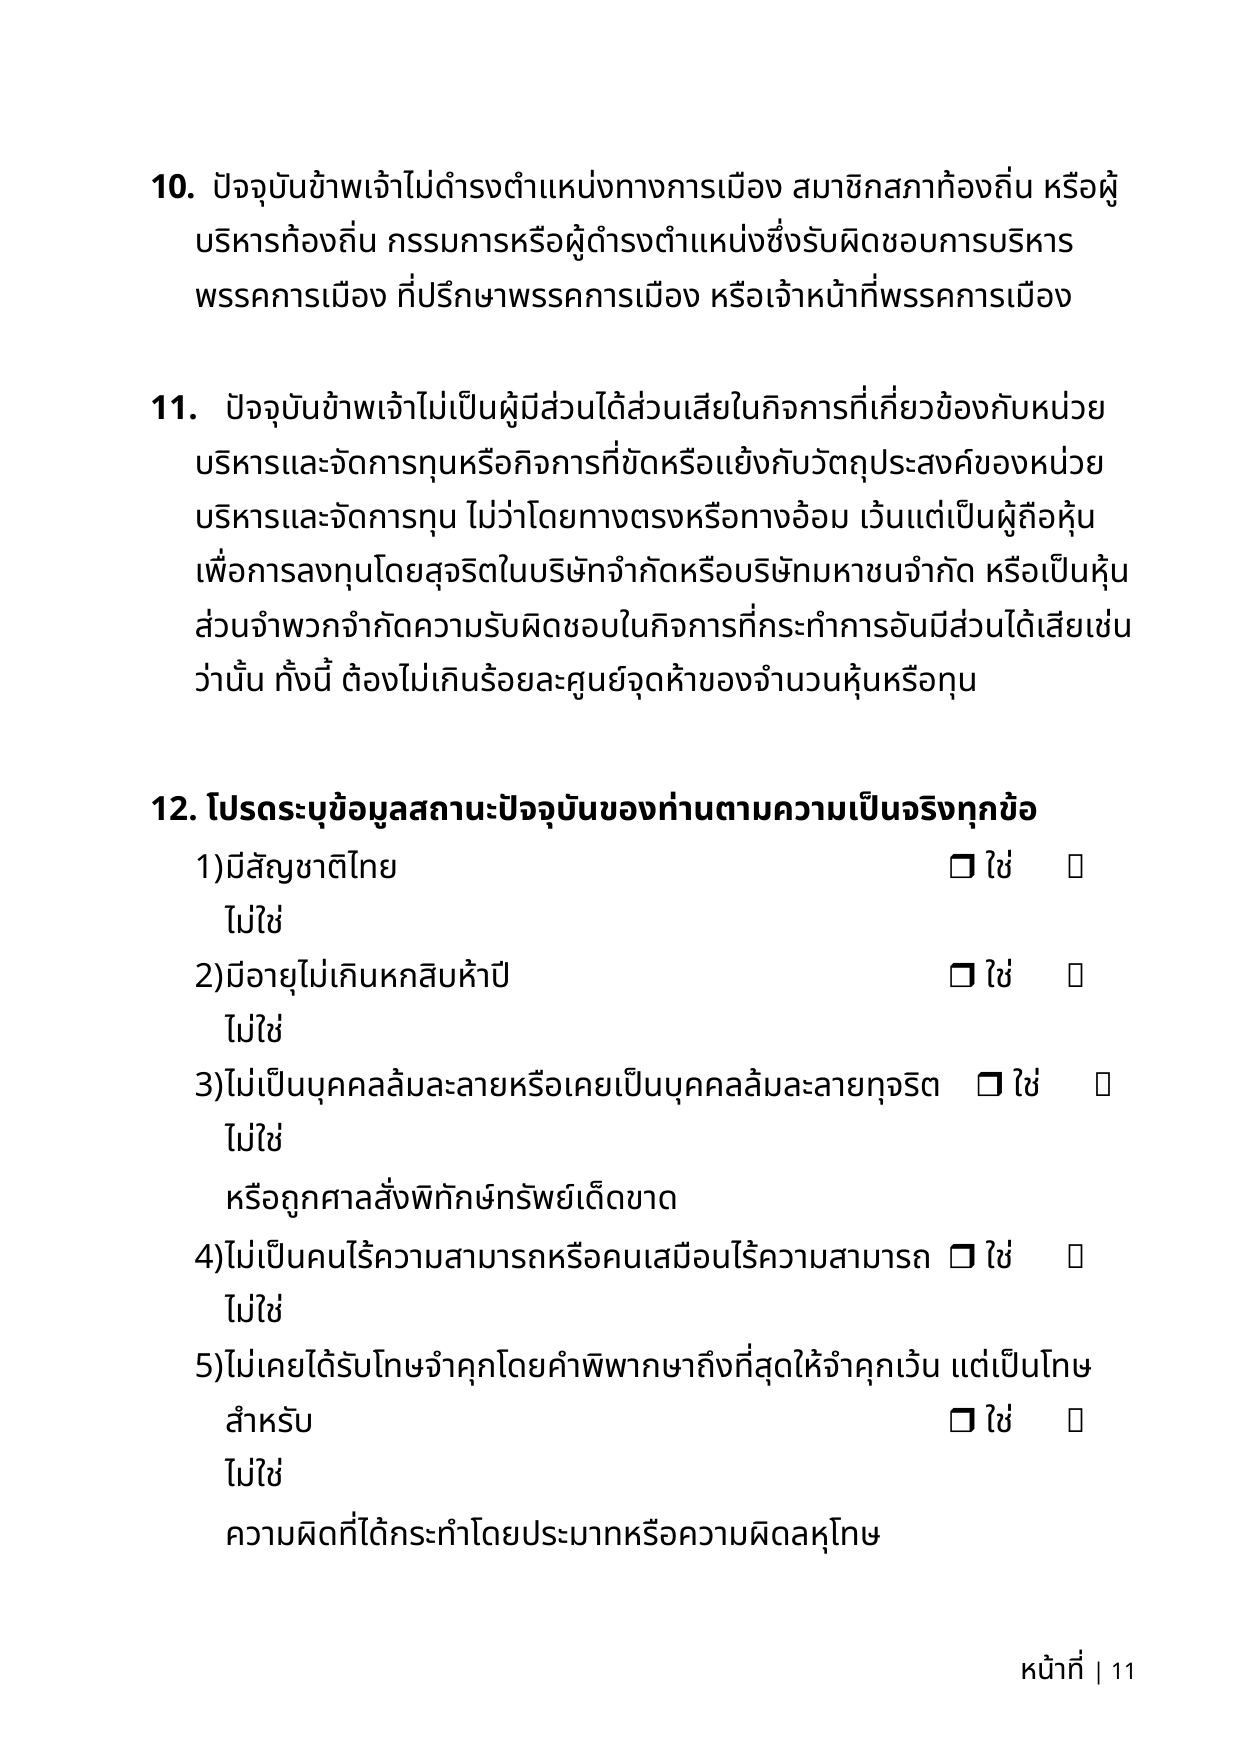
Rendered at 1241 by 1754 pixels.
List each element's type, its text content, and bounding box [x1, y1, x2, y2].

text ความผิดที่ได้กระทำโดยประมาทหรือความผิดลหุโทษ [180, 1509, 1137, 1560]
text 11. ปัจจุบันข้าพเจ้าไม่เป็นผู้มีส่วนได้ส่วนเสียในกิจการที่เกี่ยวข้องกับหน่วยบริหารและจัดการทุนหรือกิจการที่ขัดหรือแย้งกับวัตถุประสงค์ของหน่วยบริหารและจัดการทุน ไม่ว่าโดยทางตรงหรือทางอ้อม เว้นแต่เป็นผู้ถือหุ้นเพื่อการลงทุนโดยสุจริตในบริษัทจำกัดหรือบริษัทมหาชนจำกัด หรือเป็นหุ้นส่วนจำพวกจำกัดความรับผิดชอบในกิจการที่กระทำการอันมีส่วนได้เสียเช่นว่านั้น ทั้งนี้ ต้องไม่เกินร้อยละศูนย์จุดห้าของจำนวนหุ้นหรือทุน [150, 384, 1137, 707]
text 12. โปรดระบุข้อมูลสถานะปัจจุบันของท่านตามความเป็นจริงทุกข้อ [150, 784, 1137, 835]
text 10. ปัจจุบันข้าพเจ้าไม่ดำรงตำแหน่งทางการเมือง สมาชิกสภาท้องถิ่น หรือผู้บริหารท้องถิ่น กรรมการหรือผู้ดำรงตำแหน่งซึ่งรับผิดชอบการบริหารพรรคการเมือง ที่ปรึกษาพรรคการเมือง หรือเจ้าหน้าที่พรรคการเมือง [150, 163, 1137, 322]
list มีสัญชาติไทย ใช่ ไม่ใช่ [194, 843, 1137, 948]
list ไม่เป็นบุคคลล้มละลายหรือเคยเป็นบุคคลล้มละลายทุจริต ใช่ ไม่ใช่ [194, 1061, 1137, 1166]
list ไม่เคยได้รับโทษจำคุกโดยคำพิพากษาถึงที่สุดให้จำคุกเว้น แต่เป็นโทษสำหรับ ใช่ ไม่ใช่ [194, 1342, 1137, 1501]
text หรือถูกศาลสั่งพิทักษ์ทรัพย์เด็ดขาด [225, 1174, 1137, 1225]
list ไม่เป็นคนไร้ความสามารถหรือคนเสมือนไร้ความสามารถ ใช่ ไม่ใช่ [194, 1233, 1137, 1338]
list มีอายุไม่เกินหกสิบห้าปี ใช่ ไม่ใช่ [194, 952, 1137, 1057]
